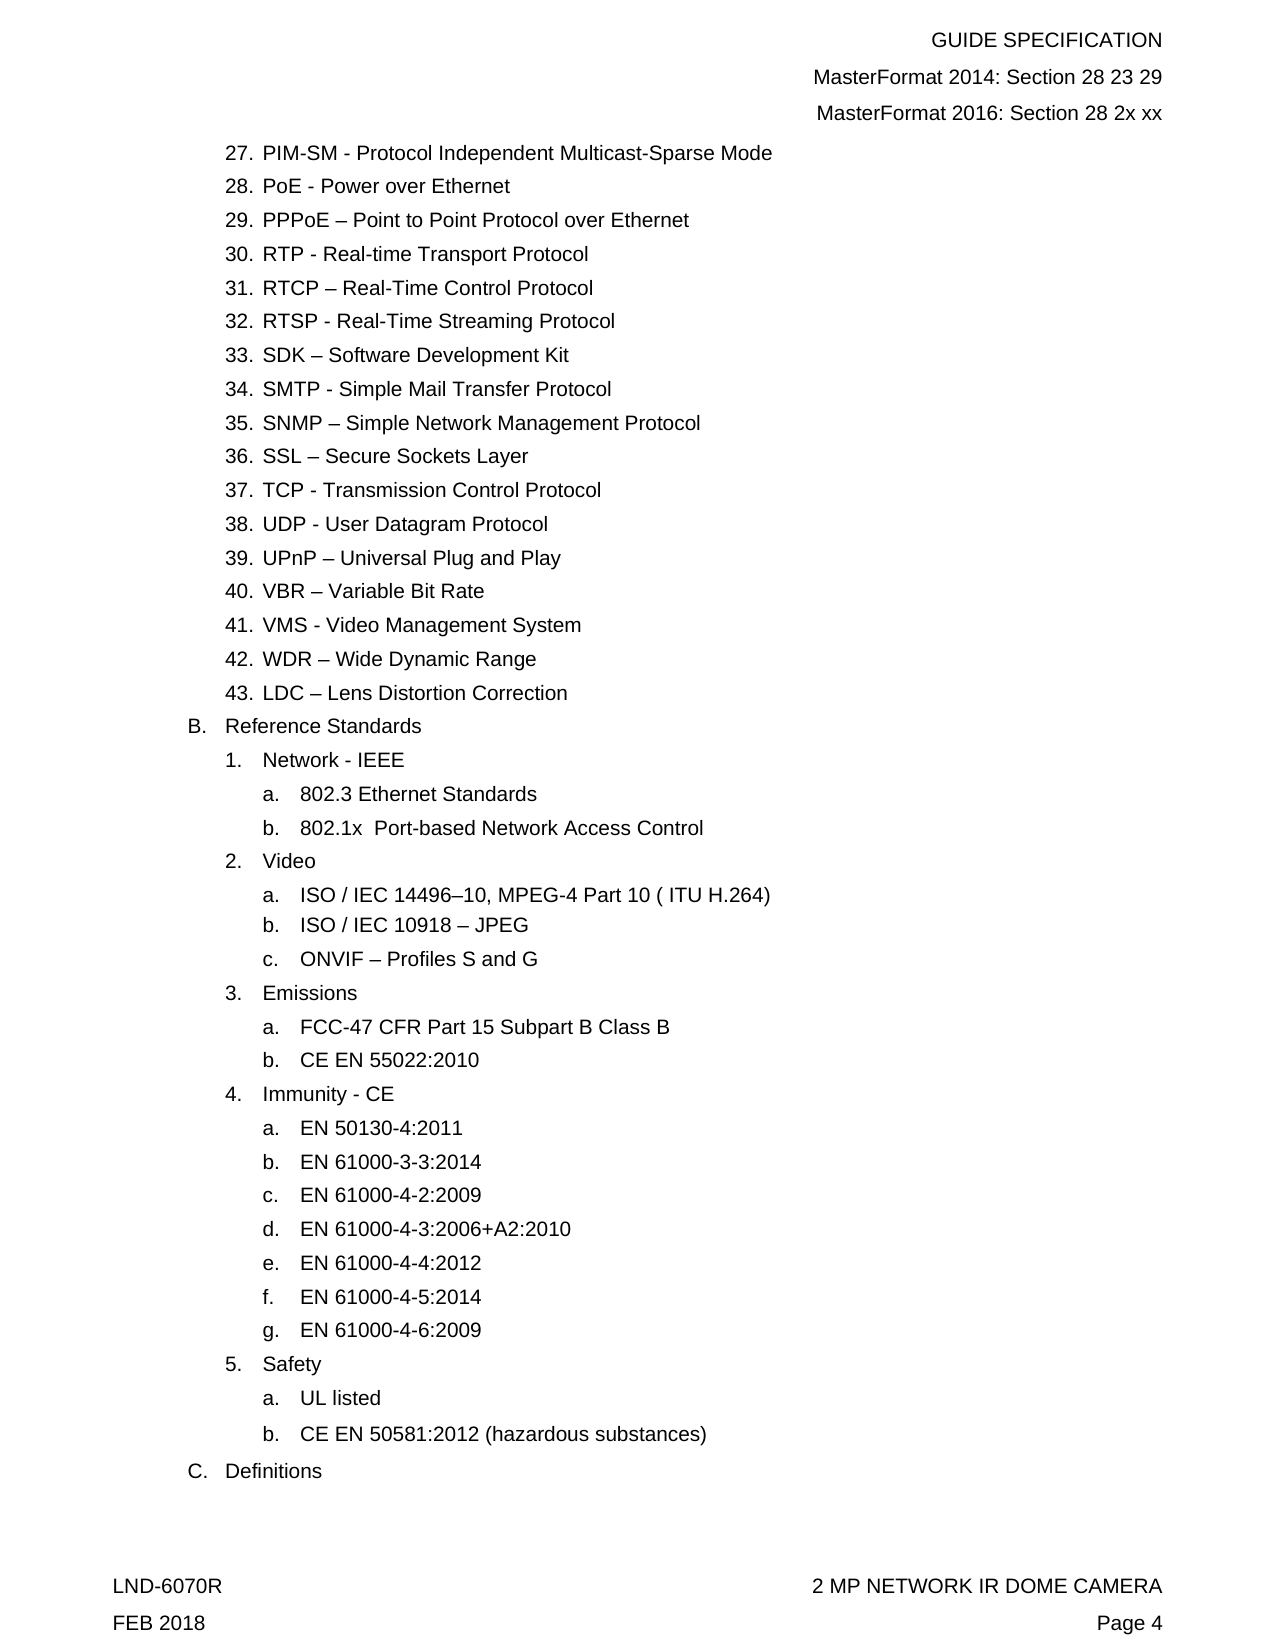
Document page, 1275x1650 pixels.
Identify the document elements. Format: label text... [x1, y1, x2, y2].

list TCP - Transmission Control Protocol [225, 478, 1162, 502]
list VBR – Variable Bit Rate [225, 579, 1162, 603]
list SSL – Secure Sockets Layer [225, 444, 1162, 468]
list 802.1x Port-based Network Access Control [262, 816, 1162, 839]
list Definitions [187, 1458, 1162, 1482]
list Network - IEEE [225, 748, 1162, 772]
list EN 61000-3-3:2014 [262, 1149, 1162, 1173]
list UDP - User Datagram Protocol [225, 512, 1162, 536]
list WDR – Wide Dynamic Range [225, 647, 1162, 671]
list UPnP – Universal Plug and Play [225, 546, 1162, 569]
list CE EN 55022:2010 [262, 1048, 1162, 1072]
list SNMP – Simple Network Management Protocol [225, 411, 1162, 434]
list RTP - Real-time Transport Protocol [225, 242, 1162, 266]
list Reference Standards [187, 714, 1162, 738]
list ISO / IEC 10918 – JPEG [262, 913, 1162, 937]
list EN 61000-4-4:2012 [262, 1251, 1162, 1275]
list ONVIF – Profiles S and G [262, 947, 1162, 971]
list PPPoE – Point to Point Protocol over Ethernet [225, 208, 1162, 232]
list RTCP – Real-Time Control Protocol [225, 276, 1162, 299]
list ISO / IEC 14496–10, MPEG-4 Part 10 ( ITU H.264) [262, 883, 1162, 907]
list Emissions [225, 981, 1162, 1005]
list EN 61000-4-5:2014 [262, 1284, 1162, 1308]
list Video [225, 849, 1162, 873]
list PoE - Power over Ethernet [225, 174, 1162, 198]
list UL listed [262, 1386, 1162, 1410]
list EN 61000-4-2:2009 [262, 1183, 1162, 1207]
list Safety [225, 1352, 1162, 1376]
list VMS - Video Management System [225, 613, 1162, 637]
list Immunity - CE [225, 1082, 1162, 1106]
list SMTP - Simple Mail Transfer Protocol [225, 377, 1162, 401]
list LDC – Lens Distortion Correction [225, 681, 1162, 704]
list EN 61000-4-3:2006+A2:2010 [262, 1217, 1162, 1241]
list RTSP - Real-Time Streaming Protocol [225, 309, 1162, 333]
list SDK – Software Development Kit [225, 343, 1162, 367]
list PIM-SM - Protocol Independent Multicast-Sparse Mode [225, 141, 1162, 164]
list EN 61000-4-6:2009 [262, 1318, 1162, 1342]
list 802.3 Ethernet Standards [262, 782, 1162, 806]
list CE EN 50581:2012 (hazardous substances) [262, 1419, 1162, 1448]
list EN 50130-4:2011 [262, 1116, 1162, 1140]
list FCC-47 CFR Part 15 Subpart B Class B [262, 1014, 1162, 1038]
